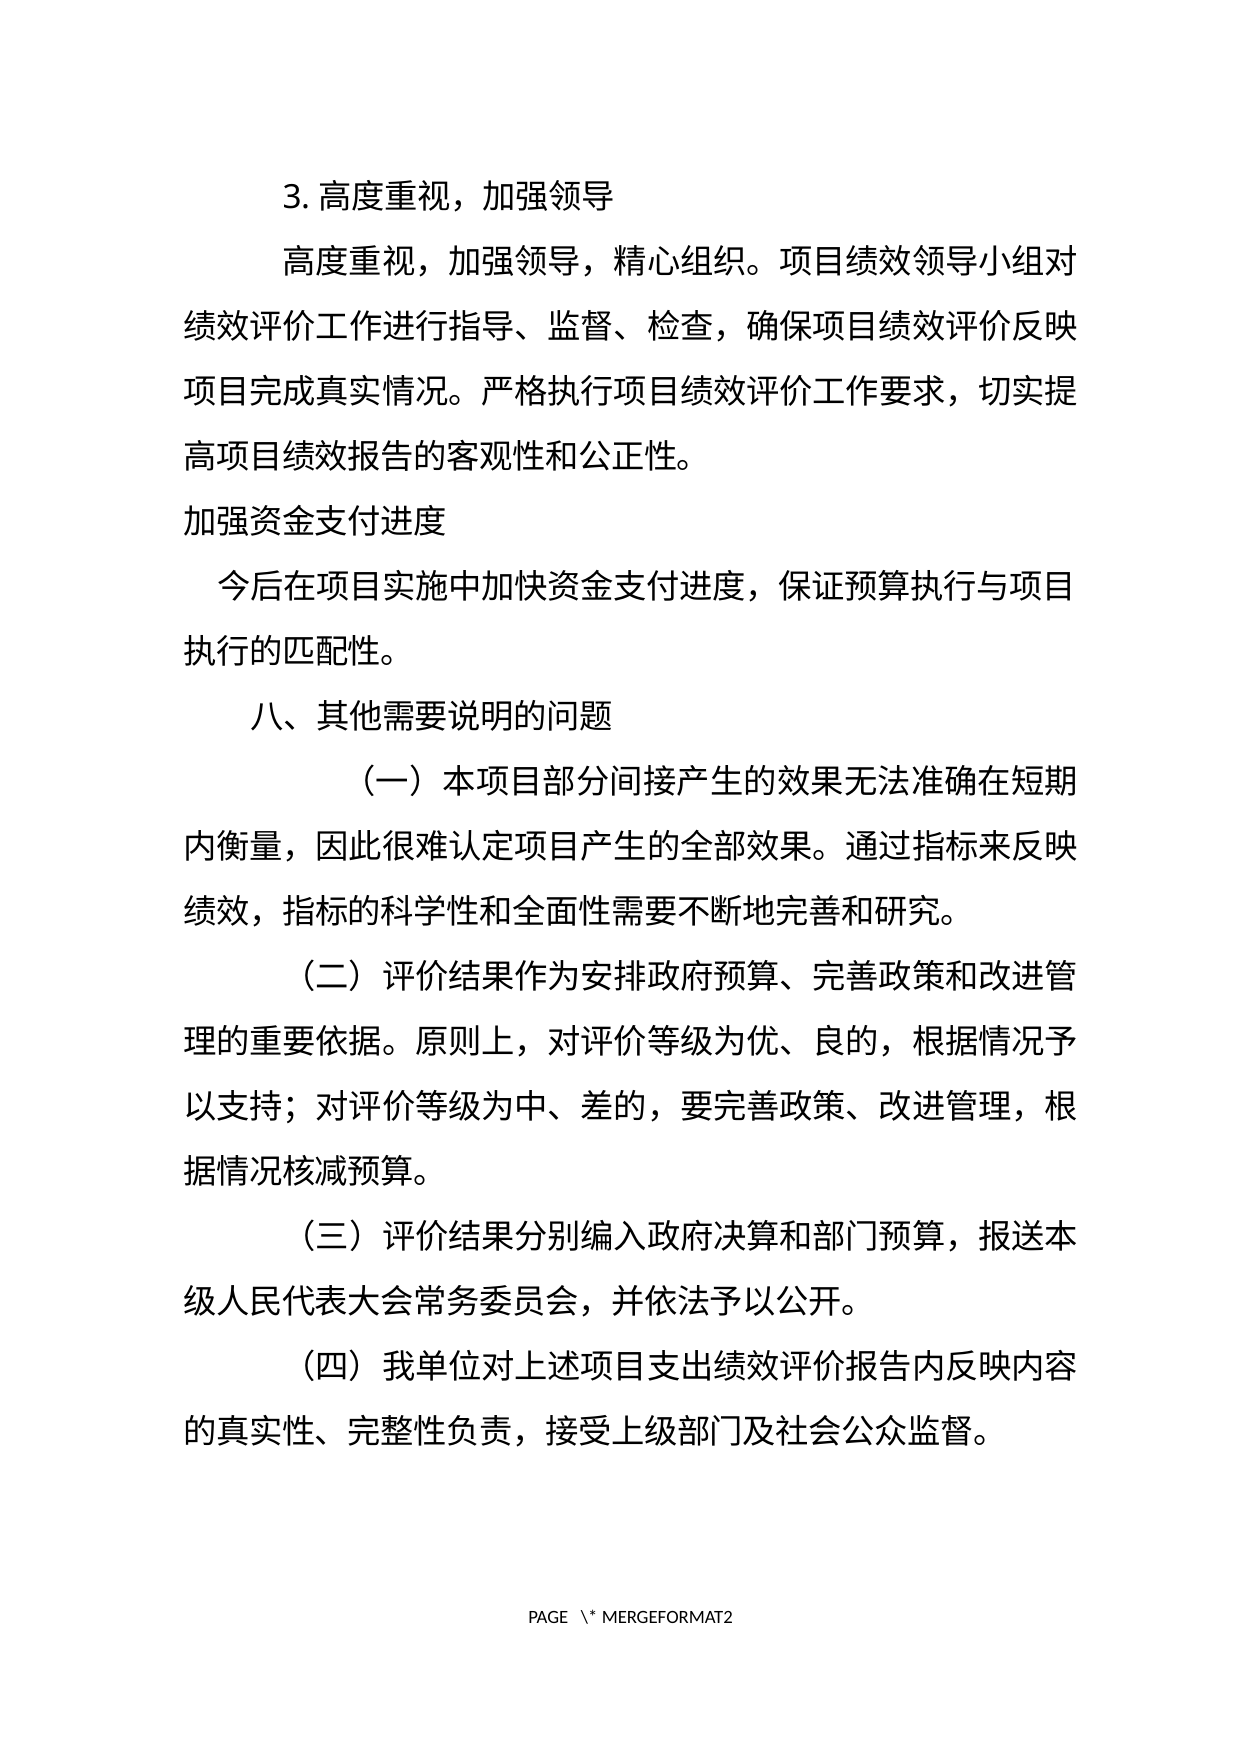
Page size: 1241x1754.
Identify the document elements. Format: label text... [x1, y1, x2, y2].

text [183, 162, 1078, 682]
text 八、其他需要说明的问题 [183, 682, 1078, 747]
text （一）本项目部分间接产生的效果无法准确在短期内衡量，因此很难认定项目产生的全部效果。通过指标来反映绩效，指标的科学性和全面性需要不断地完善和研究。 （二）评价结果作为安排政府预算、完善政策和改进管理的重要依据。原则上，对评价等级为优、良的，根据情况予以支持；对评价等级为中、差的，要完善政策、改进管理，根据情况核减预算。 （三）评价结果分别编入政府决算和部门预算，报送本级人民代表大会常务委员会，并依法予以公开。 （四）我单位对上述项目支出绩效评价报告内反映内容的真实性、完整性负责，接受上级部门及社会公众监督。 [183, 747, 1078, 1462]
